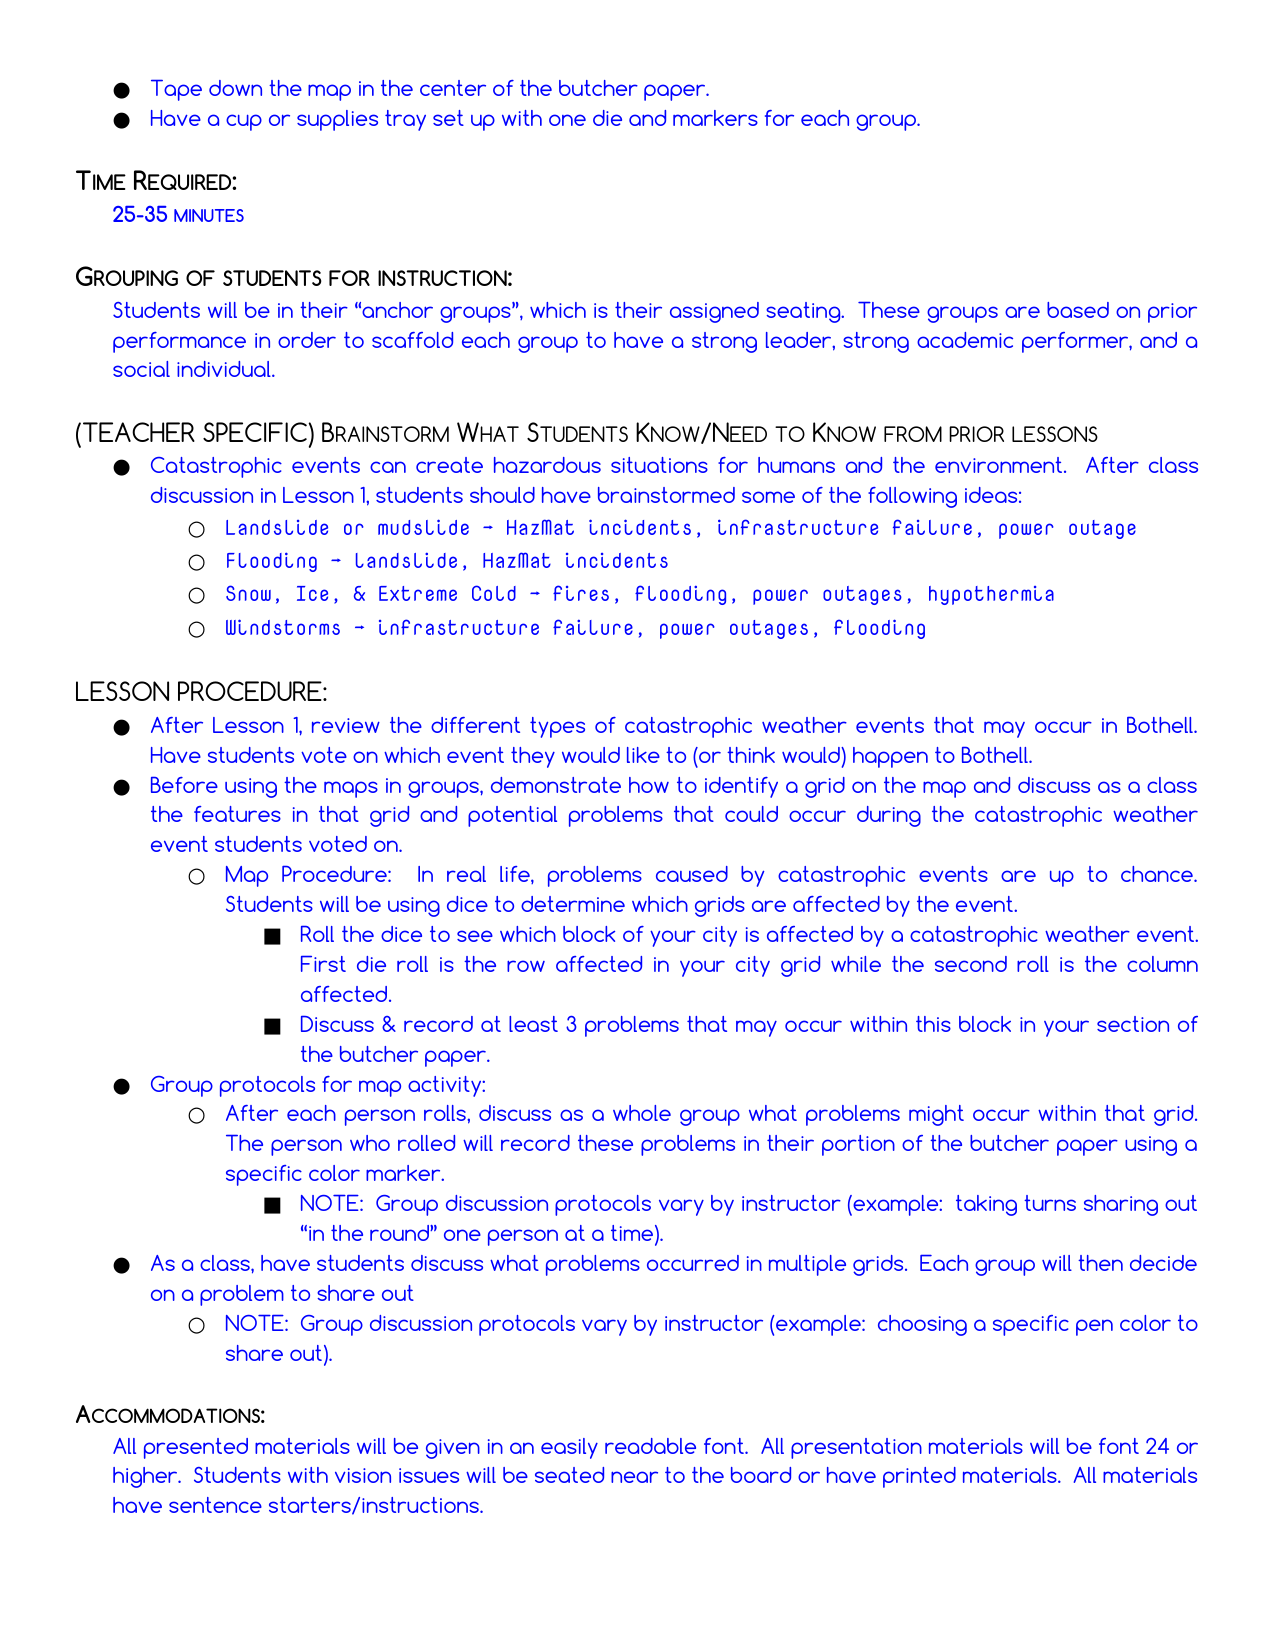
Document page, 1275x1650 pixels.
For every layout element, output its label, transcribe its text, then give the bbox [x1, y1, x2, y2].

text Accommodations: [75, 1400, 1200, 1429]
list Roll the dice to see which block of your city is affected by a catastrophic weather event. First die roll is the row affected in your city grid while the second roll is the column affected. [262, 921, 1200, 1007]
list Have a cup or supplies tray set up with one die and markers for each group. [112, 105, 1200, 131]
list Windstorms → infrastructure failure, power outages, flooding [187, 613, 1200, 642]
text Time Required: [75, 165, 1200, 196]
text LESSON PROCEDURE: [75, 676, 1200, 707]
list Group protocols for map activity: [112, 1071, 1200, 1097]
text (TEACHER SPECIFIC) Brainstorm What Students Know/Need to Know from prior lessons [75, 417, 1200, 448]
text Students will be in their “anchor groups”, which is their assigned seating. These groups are based on prior performance in order to scaffold each group to have a strong leader, strong academic performer, and a social individual. [112, 297, 1200, 383]
text Grouping of students for instruction: [75, 261, 1200, 292]
list After Lesson 1, review the different types of catastrophic weather events that may occur in Bothell. Have students vote on which event they would like to (or think would) happen to Bothell. [112, 712, 1200, 768]
list Map Procedure: In real life, problems caused by catastrophic events are up to chance. Students will be using dice to determine which grids are affected by the event. [187, 862, 1200, 917]
list NOTE: Group discussion protocols vary by instructor (example: choosing a specific pen color to share out). [187, 1310, 1200, 1366]
list As a class, have students discuss what problems occurred in multiple grids. Each group will then decide on a problem to share out [112, 1250, 1200, 1306]
list Tape down the map in the center of the butcher paper. [112, 75, 1200, 101]
list Before using the maps in groups, demonstrate how to identify a grid on the map and discuss as a class the features in that grid and potential problems that could occur during the catastrophic weather event students voted on. [112, 772, 1200, 858]
list NOTE: Group discussion protocols vary by instructor (example: taking turns sharing out “in the round” one person at a time). [262, 1190, 1200, 1246]
text All presented materials will be given in an easily readable font. All presentation materials will be font 24 or higher. Students with vision issues will be seated near to the board or have printed materials. All materials have sentence starters/instructions. [112, 1433, 1200, 1519]
list Flooding → landslide, HazMat incidents [187, 546, 1200, 575]
list Landslide or mudslide → HazMat incidents, infrastructure failure, power outage [187, 513, 1200, 542]
list Discuss & record at least 3 problems that may occur within this block in your section of the butcher paper. [262, 1011, 1200, 1067]
list Catastrophic events can create hazardous situations for humans and the environment. After class discussion in Lesson 1, students should have brainstormed some of the following ideas: [112, 453, 1200, 509]
list After each person rolls, discuss as a whole group what problems might occur within that grid. The person who rolled will record these problems in their portion of the butcher paper using a specific color marker. [187, 1101, 1200, 1187]
list Snow, Ice, & Extreme Cold → fires, flooding, power outages, hypothermia [187, 579, 1200, 608]
text 25-35 minutes [75, 201, 1200, 227]
